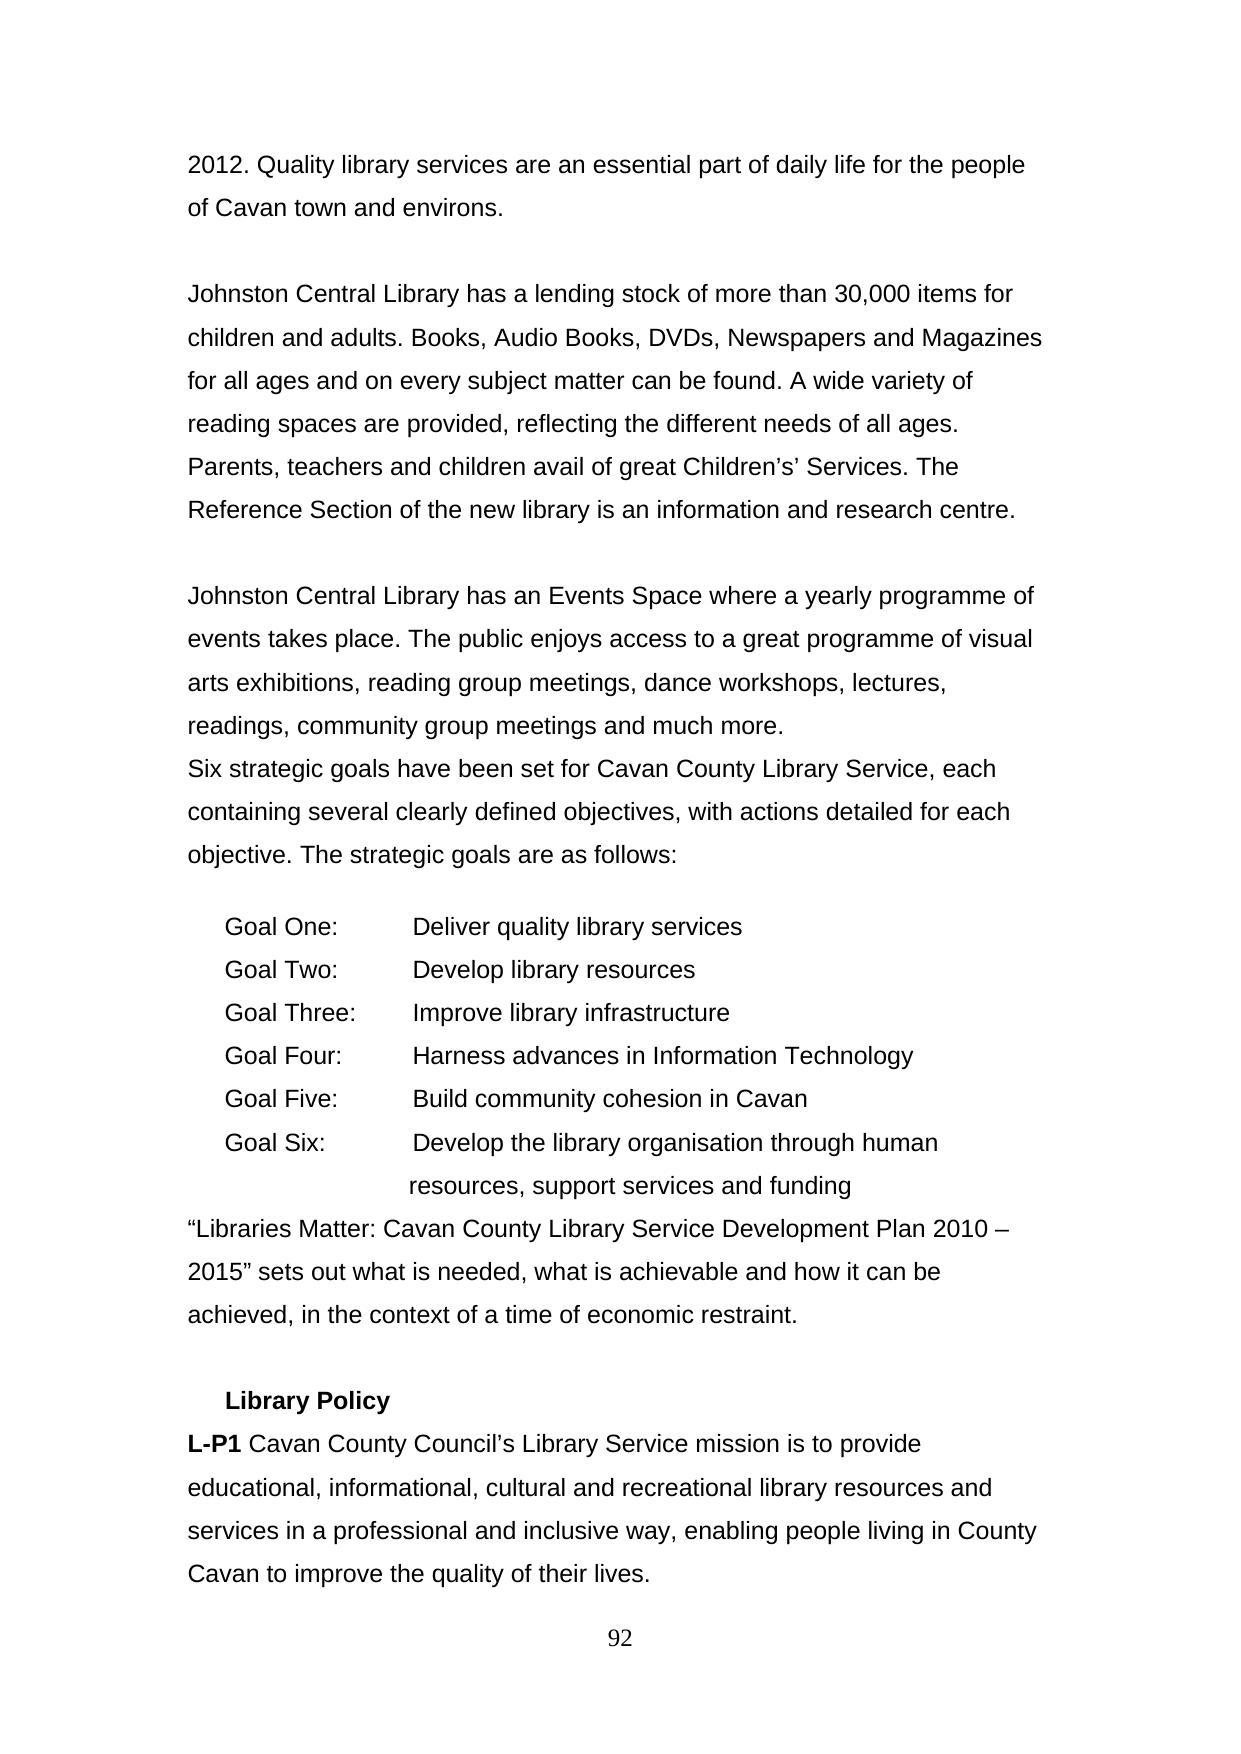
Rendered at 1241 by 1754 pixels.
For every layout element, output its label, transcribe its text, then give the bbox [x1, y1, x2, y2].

text Goal Three: Improve libry infrastructure [224, 998, 1053, 1027]
text Goal Five: Build community cohesion in Cavan [224, 1084, 1053, 1113]
text “Libraries Matter: Cavan County Library Service Development Plan 2010 – 2015” sets out what is needed, what is achievable and how it can be achieved, in the context of a time of economic restraint. [187, 1214, 1053, 1329]
text L-P1 Cavan County Council’s Library Service mission is to provide educational, informational, cultural and recreational library resources and services in a professional and inclusive way, enabling people living in County Cavan to improve the quality of their lives. [187, 1429, 1053, 1587]
text Goal Two: Develop libry resources [224, 955, 1053, 984]
text Goal Four: Hness advances in Information Technology [224, 1041, 1053, 1070]
text Goal Six: Develop the library organisation through human resources, services and funding [224, 1127, 1053, 1199]
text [187, 150, 1053, 222]
text Johnston Central Library has a lending stock of more than 30,000 items for children and adults. Books, Audio Books, DVDs, Newspapers and Magazines for all ages and on every subject matter can be found. A wide variety of reading spaces are provided, reflecting the different needs of all ages. Parents, teachers and children avail of great Children’s’ Services. The Reference Section of the new library is an information and research centre. [187, 279, 1053, 524]
text Library Policy [187, 1386, 1053, 1415]
text Goal One: Deliver quality libry services [224, 912, 1053, 941]
text Johnston Central Library has an Events Space where a yearly programme of events takes place. The public enjoys access to a great programme of visual arts exhibitions, reading group meetings, dance workshops, lectures, readings, community group meetings and much more. [187, 581, 1053, 739]
text Six strategic goals have been set for Cavan County Library Service, each containing several clearly defined objectives, with actions detailed for each objective. The strategic goals are as follows: [187, 754, 1053, 869]
